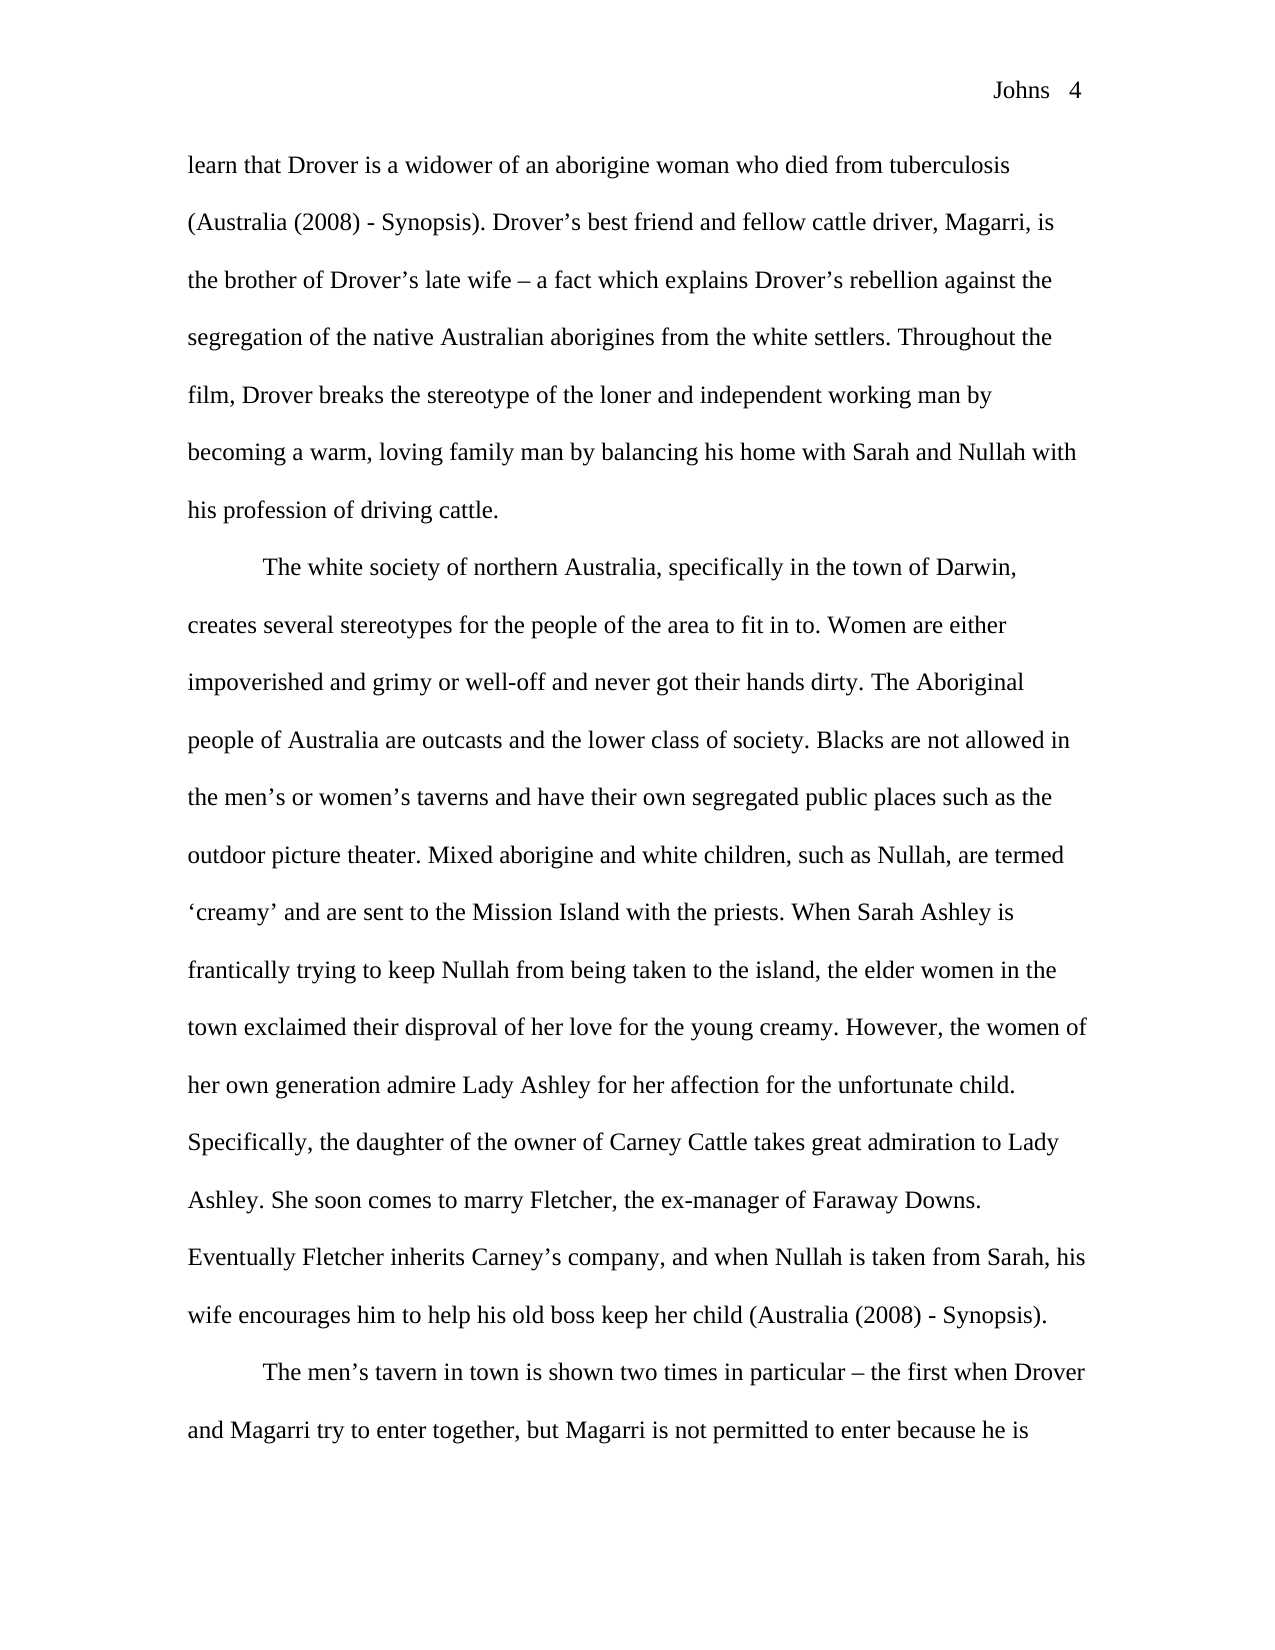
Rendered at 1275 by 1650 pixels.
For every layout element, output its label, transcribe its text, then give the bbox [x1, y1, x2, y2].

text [187, 150, 1087, 524]
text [187, 1357, 1087, 1444]
text The white society of northern , specifically in the town of , creates several stereotypes for the people of the area to fit in to. Women are either impoverished and grimy or well-off and never got their hands dirty. The Aboriginal people of are outcasts and the lower class of society. Blacks are not allowed in the men’s or women’s taverns and have their own segregated public places such as the outdoor picture theater. Mixed aborigine and white children, such as Nullah, are termed ‘creamy’ and are sent to the with the priests. When Sarah Ashley is frantically trying to keep Nullah from being taken to the island, the elder women in the town exclaimed their disproval of her love for the young creamy. However, the women of her own generation admire Lady Ashley for her affection for the unfortunate child. Specifically, the daughter of the owner of Carney Cattle takes great admiration to Lady Ashley. She soon comes to marry Fletcher, the ex-manager of Faraway Downs. Eventually Fletcher inherits Carney’s company, and when Nullah is taken from Sarah, his wife encourages him to help his old boss keep her child ( (2008) - Synopsis). [187, 552, 1087, 1329]
